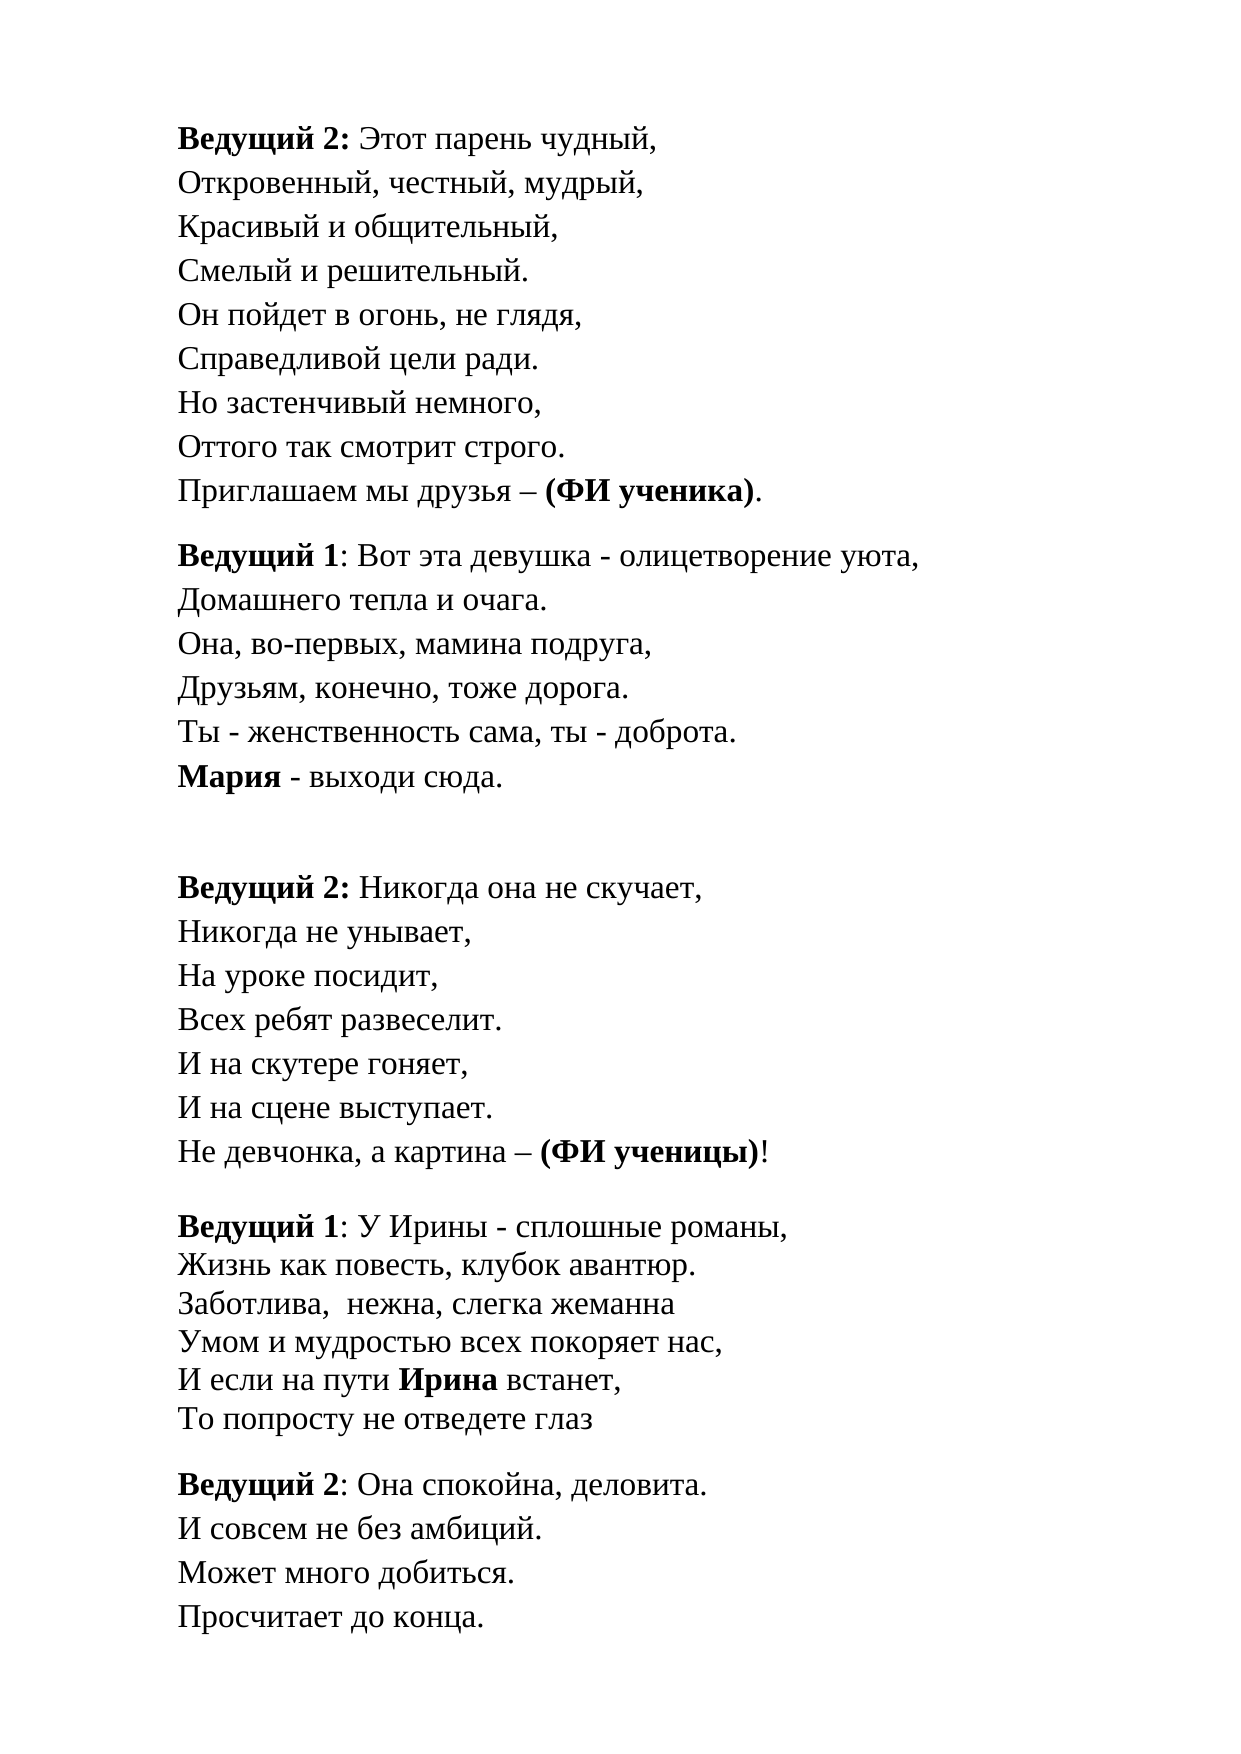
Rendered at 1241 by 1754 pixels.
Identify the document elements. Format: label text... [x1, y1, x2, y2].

text И на скутере гоняет, [177, 1043, 1152, 1082]
text Ведущий 2: Этот парень чудный, Откровенный, честный, мудрый, Красивый и общительный, Смелый и решительный. Он пойдет в огонь, не глядя, Справедливой цели ради. Но застенчивый немного, Оттого так смотрит строго. Приглашаем мы друзья – (ФИ ученика). [177, 118, 1152, 509]
text Ведущий 1: У Ирины - сплошные романы, Жизнь как повесть, клубок авантюр. Заботлива, нежна, слегка жеманна Умом и мудростью всех покоряет нас, И если на пути Ирина встанет, То попросту не отведете глаз [177, 1206, 1152, 1464]
text Никогда не унывает, На уроке посидит, [177, 911, 1152, 994]
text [177, 1552, 1152, 1635]
text И на сцене выступает. [177, 1087, 1152, 1126]
text Ведущий 2: Она спокойна, деловита. И совсем не без амбиций. [177, 1464, 1152, 1547]
text Ведущий 2: Никогда она не скучает, [177, 821, 1152, 906]
text Не девчонка, а картина – (ФИ ученицы)! [177, 1132, 1152, 1202]
text Ведущий 1: Вот эта девушка - олицетворение уюта, Домашнего тепла и очага. Она, во-первых, мамина подруга, Друзьям, конечно, тоже дорога. Ты - женственность сама, ты - доброта. Мария - выходи сюда. [177, 536, 1152, 794]
text Всех ребят развеселит. [177, 999, 1152, 1038]
